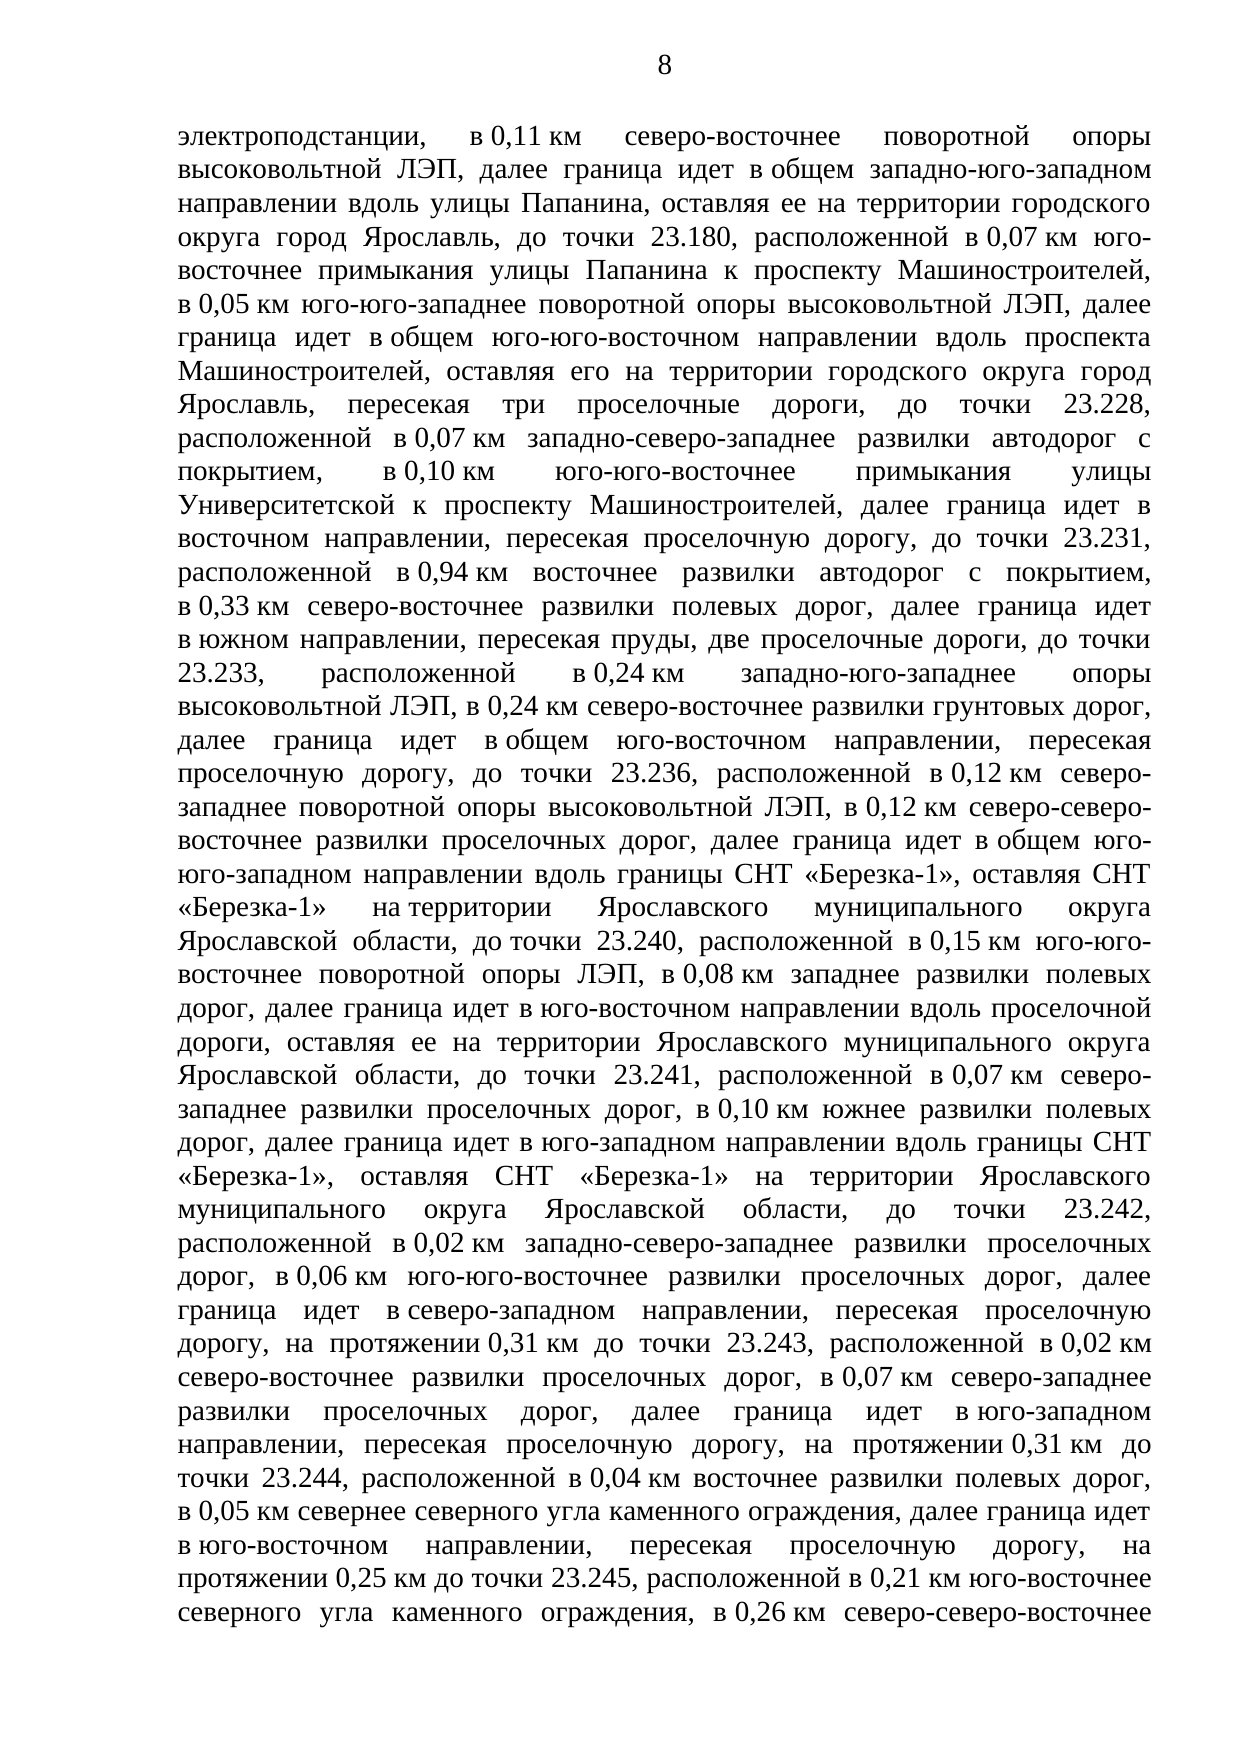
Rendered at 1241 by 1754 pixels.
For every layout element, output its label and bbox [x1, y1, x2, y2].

text [177, 118, 1152, 1627]
